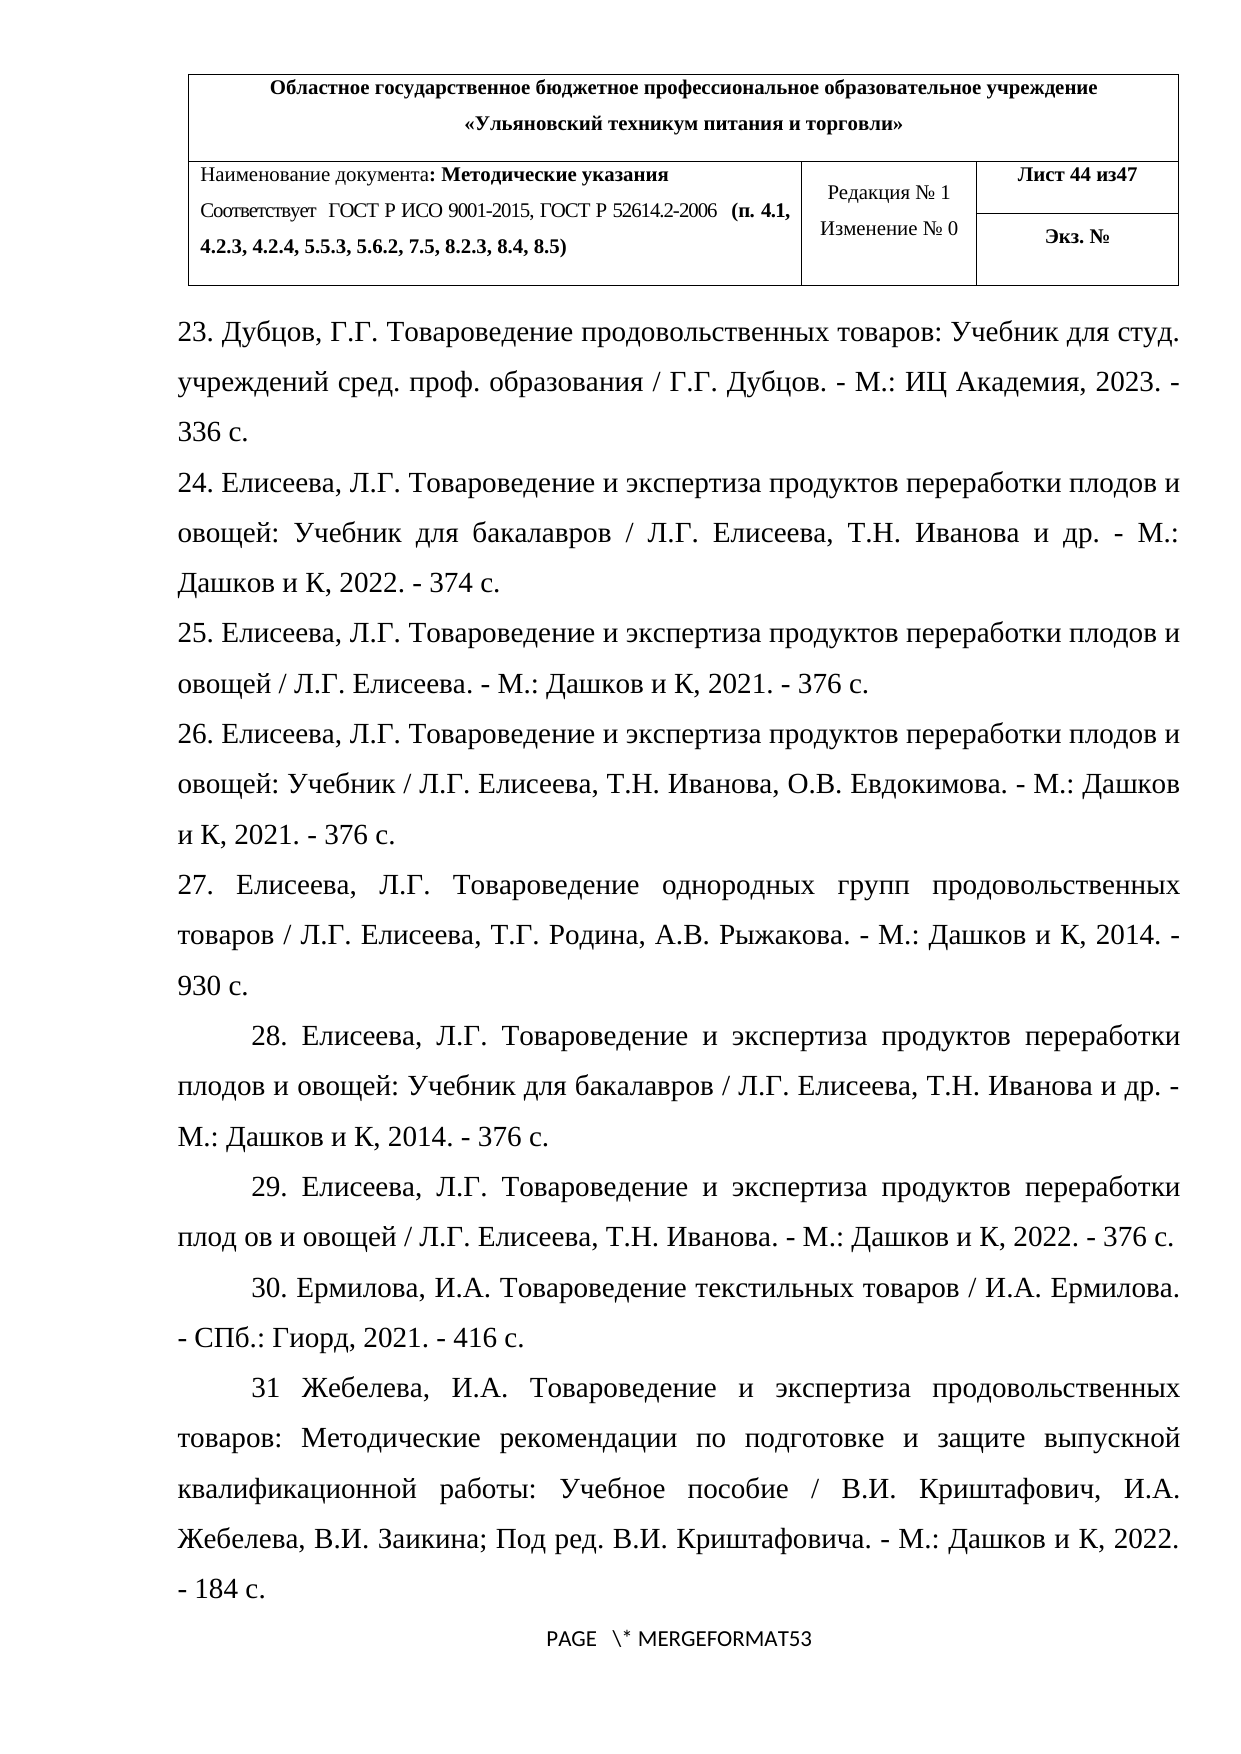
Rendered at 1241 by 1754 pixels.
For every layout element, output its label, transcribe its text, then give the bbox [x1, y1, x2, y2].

text 26. Елисеева, Л.Г. Товароведение и экспертиза продуктов переработки плодов и овощей: Учебник / Л.Г. Елисеева, Т.Н. Иванова, О.В. Евдокимова. - М.: Дашков и К, 2021. - 376 c. [177, 716, 1181, 850]
text 23. Дубцов, Г.Г. Товароведение продовольственных товаров: Учебник для студ. учреждений сред. проф. образования / Г.Г. Дубцов. - М.: ИЦ Академия, 2023. - 336 c. [177, 314, 1181, 448]
text 25. Елисеева, Л.Г. Товароведение и экспертиза продуктов переработки плодов и овощей / Л.Г. Елисеева. - М.: Дашков и К, 2021. - 376 c. [177, 616, 1181, 699]
text 27. Елисеева, Л.Г. Товароведение однородных групп продовольственных товаров / Л.Г. Елисеева, Т.Г. Родина, А.В. Рыжакова. - М.: Дашков и К, 2014. - 930 c. [177, 867, 1181, 1001]
text 30. Ермилова, И.А. Товароведение текстильных товаров / И.А. Ермилова. - СПб.: Гиорд, 2021. - 416 c. [177, 1270, 1181, 1353]
text 28. Елисеева, Л.Г. Товароведение и экспертиза продуктов переработки плодов и овощей: Учебник для бакалавров / Л.Г. Елисеева, Т.Н. Иванова и др. - М.: Дашков и К, 2014. - 376 c. [177, 1018, 1181, 1152]
text 29. Елисеева, Л.Г. Товароведение и экспертиза продуктов переработки плод ов и овощей / Л.Г. Елисеева, Т.Н. Иванова. - М.: Дашков и К, 2022. - 376 c. [177, 1169, 1181, 1253]
text 31 Жебелева, И.А. Товароведение и экспертиза продовольственных товаров: Методические рекомендации по подготовке и защите выпускной квалификационной работы: Учебное пособие / В.И. Криштафович, И.А. Жебелева, В.И. Заикина; Под ред. В.И. Криштафовича. - М.: Дашков и К, 2022. - 184 c. [177, 1370, 1181, 1605]
text 24. Елисеева, Л.Г. Товароведение и экспертиза продуктов переработки плодов и овощей: Учебник для бакалавров / Л.Г. Елисеева, Т.Н. Иванова и др. - М.: Дашков и К, 2022. - 374 c. [177, 465, 1181, 599]
